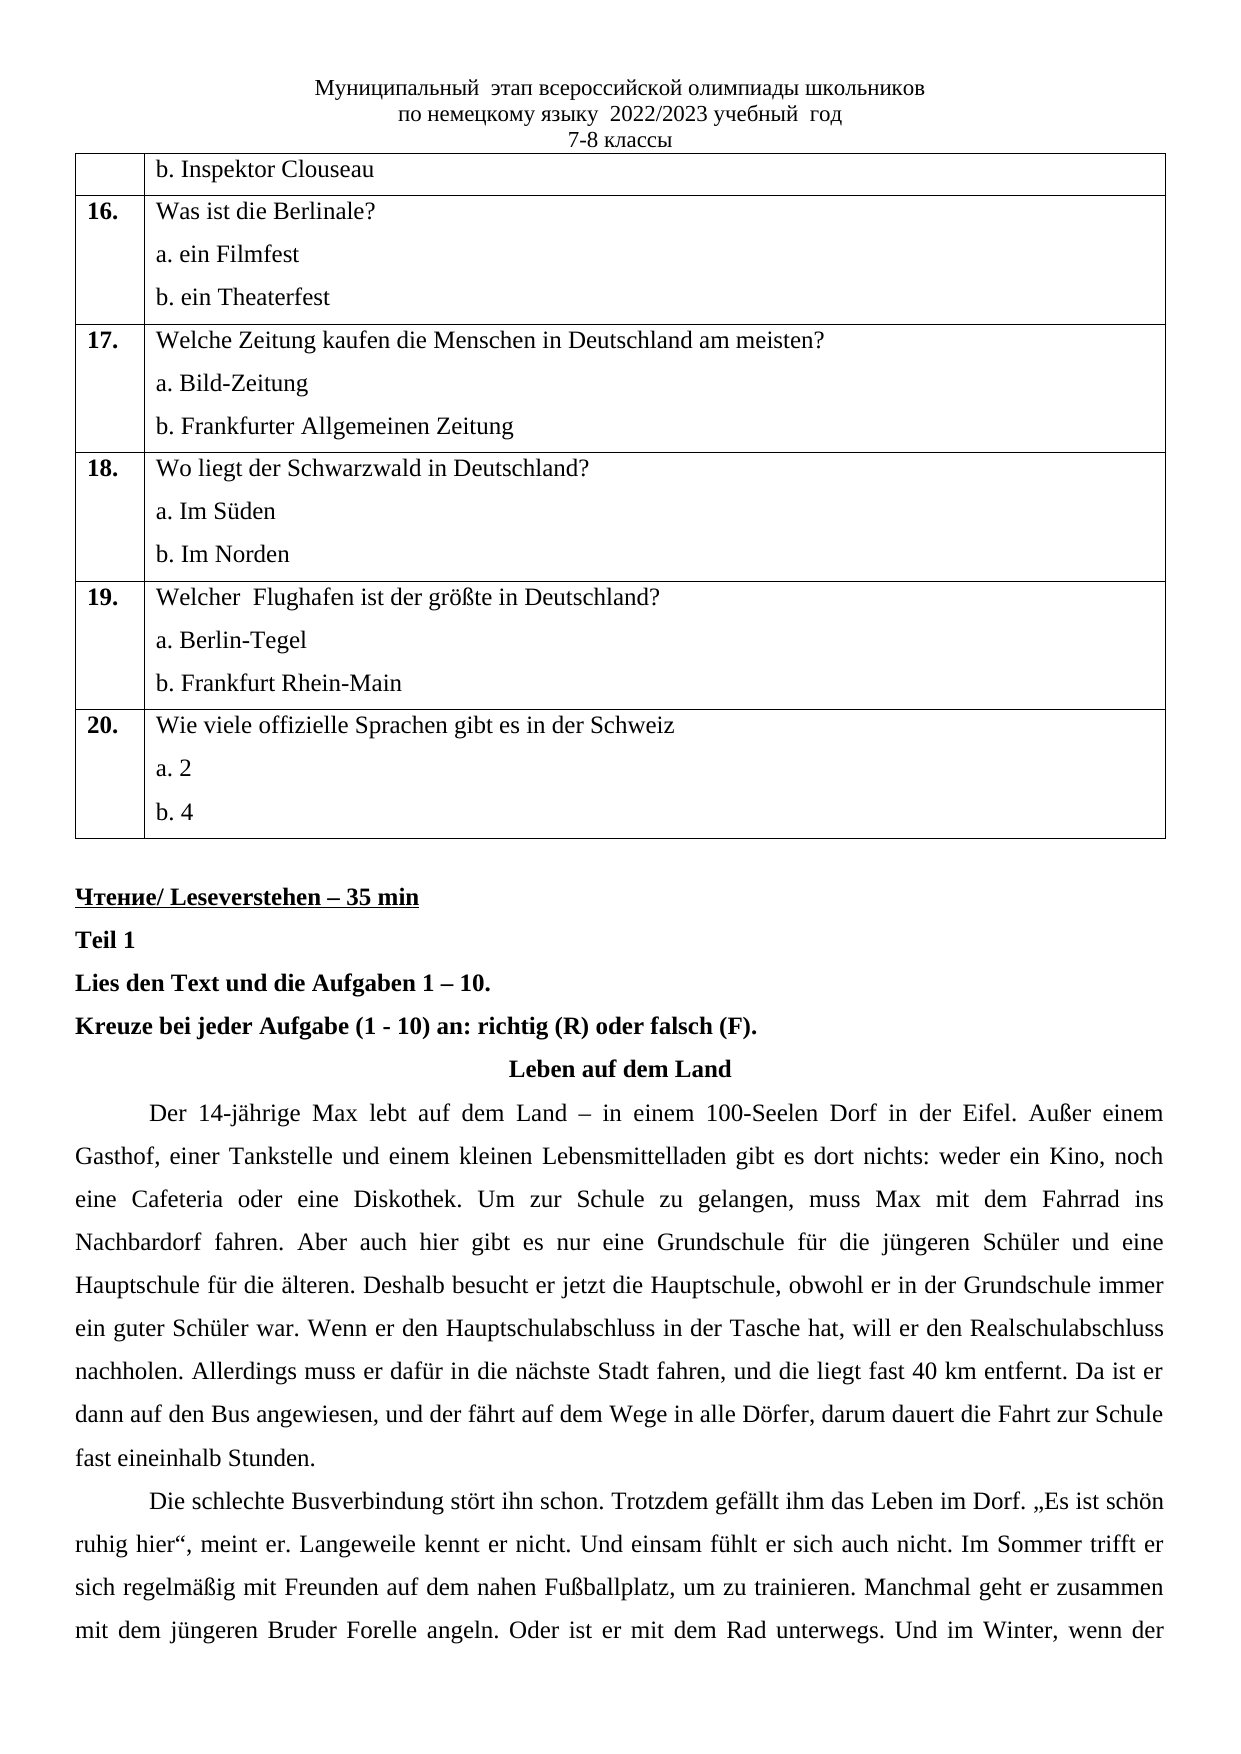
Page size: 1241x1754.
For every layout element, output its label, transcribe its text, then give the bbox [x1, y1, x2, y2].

table_cell Wie viele offizielle Sprachen gibt es in der Schweiz a. 2 b. 4 [145, 710, 1165, 838]
table_cell Welche Zeitung kaufen die Menschen in Deutschland am meisten? a. Bild-Zeitung b. Frankfurter Allgemeinen Zeitung [145, 325, 1165, 452]
table_cell [76, 453, 144, 581]
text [75, 1486, 1165, 1644]
table_cell [76, 154, 144, 195]
table_cell Welcher Flughafen ist der größte in Deutschland? a. Berlin-Tegel b. Frankfurt Rhein-Main [145, 582, 1165, 709]
table_cell Was ist die Berlinale? a. ein Filmfest b. ein Theaterfest [145, 196, 1165, 324]
table_cell [76, 710, 144, 838]
text Leben auf dem Land [75, 1054, 1165, 1083]
text Der 14-jährige Max lebt auf dem Land – in einem 100-Seelen Dorf in der Eifel. Außer einem Gasthof, einer Tankstelle und einem kleinen Lebensmittelladen gibt es dort nichts: weder ein Kino, noch eine Cafeteria oder eine Diskothek. Um zur Schule zu gelangen, muss Max mit dem Fahrrad ins Nachbardorf fahren. Aber auch hier gibt es nur eine Grundschule für die jüngeren Schüler und eine Hauptschule für die älteren. Deshalb besucht er jetzt die Hauptschule, obwohl er in der Grundschule immer ein guter Schüler war. Wenn er den Hauptschulabschluss in der Tasche hat, will er den Realschulabschluss nachholen. Allerdings muss er dafür in die nächste Stadt fahren, und die liegt fast 40 km entfernt. Da ist er dann auf den Bus angewiesen, und der fährt auf dem Wege in alle Dörfer, darum dauert die Fahrt zur Schule fast eineinhalb Stunden. [75, 1098, 1165, 1471]
text Чтение/ Leseverstehen – 35 min [75, 882, 1165, 911]
text Kreuze bei jeder Aufgabe (1 - 10) an: richtig (R) oder falsch (F). [75, 1011, 1165, 1040]
text Lies den Text und die Aufgaben 1 – 10. [75, 968, 1165, 997]
table_cell [76, 196, 144, 324]
table_cell [76, 325, 144, 452]
text Teil 1 [75, 925, 1165, 954]
table_cell Wo liegt der Schwarzwald in Deutschland? a. Im Süden b. Im Norden [145, 453, 1165, 581]
table_cell [76, 582, 144, 709]
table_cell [145, 154, 1165, 195]
